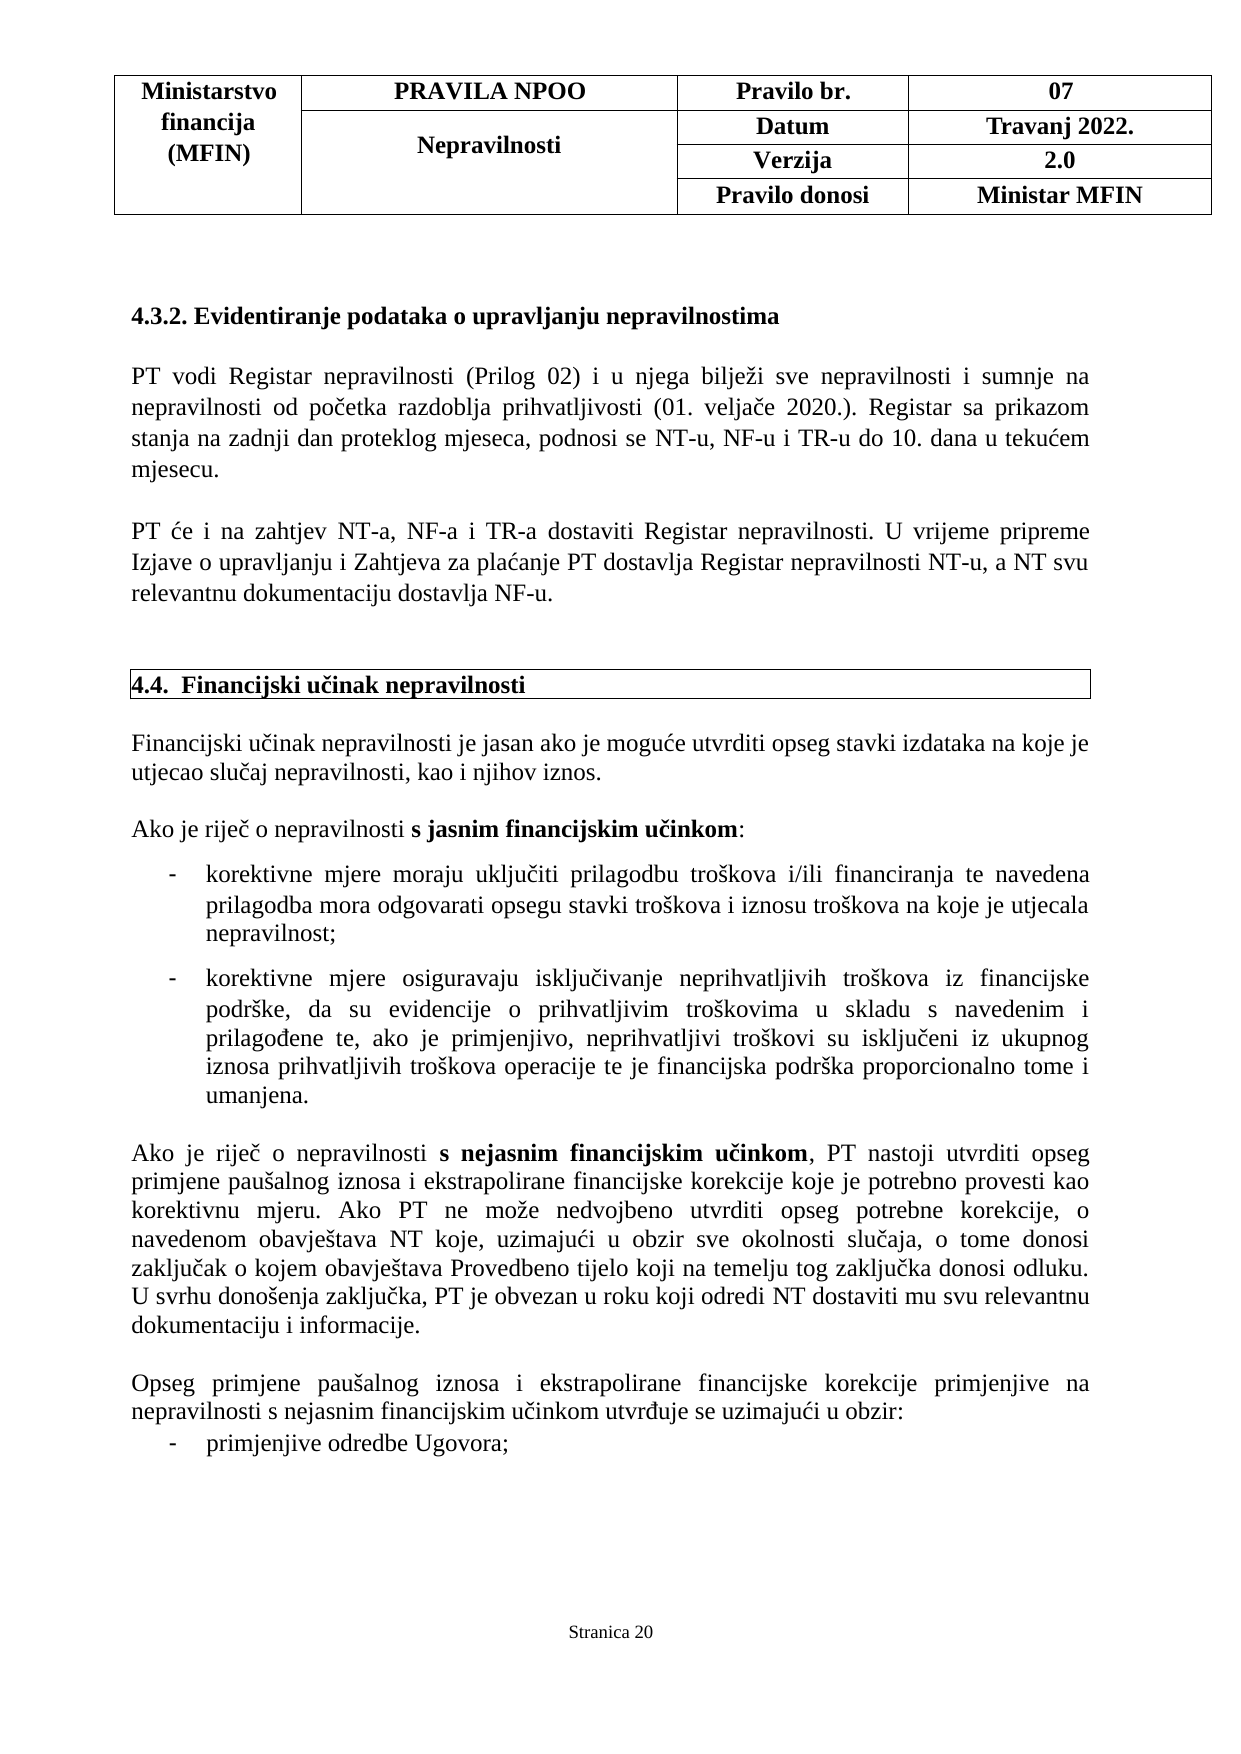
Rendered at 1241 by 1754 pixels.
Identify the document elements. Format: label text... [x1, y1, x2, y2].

text PT vodi Registar nepravilnosti (Prilog 02) i u njega bilježi sve nepravilnosti i sumnje na nepravilnosti od početka razdoblja prihvatljivosti (01. veljače 2020.). Registar sa prikazom stanja na zadnji dan proteklog mjeseca, podnosi se NT-u, NF-u i TR-u do 10. dana u tekućem mjesecu. [131, 361, 1090, 483]
text Opseg primjene paušalnog iznosa i ekstrapolirane financijske korekcije primjenjive na nepravilnosti s nejasnim financijskim učinkom utvrđuje se uzimajući u obzir: [131, 1368, 1090, 1425]
text 4.3.2. Evidentiranje podataka o upravljanju nepravilnostima [131, 301, 1090, 330]
text PT će i na zahtjev NT-a, NF-a i TR-a dostaviti Registar nepravilnosti. U vrijeme pripreme Izjave o upravljanju i Zahtjeva za plaćanje PT dostavlja Registar nepravilnosti NT-u, a NT svu relevantnu dokumentaciju dostavlja NF-u. [131, 516, 1090, 607]
list korektivne mjere moraju uključiti prilagodbu troškova i/ili financiranja te navedena prilagodba mora odgovarati opsegu stavki troškova i iznosu troškova na koje je utjecala nepravilnost; [168, 856, 1090, 947]
text Financijski učinak nepravilnosti je jasan ako je moguće utvrditi opseg stavki izdataka na koje je utjecao slučaj nepravilnosti, kao i njihov iznos. [131, 728, 1090, 786]
text Ako je riječ o nepravilnosti s nejasnim financijskim učinkom, PT nastoji utvrditi opseg primjene paušalnog iznosa i ekstrapolirane financijske korekcije koje je potrebno provesti kao korektivnu mjeru. Ako PT ne može nedvojbeno utvrditi opseg potrebne korekcije, o navedenom obavještava NT koje, uzimajući u obzir sve okolnosti slučaja, o tome donosi zaključak o kojem obavještava Provedbeno tijelo koji na temelju tog zaključka donosi odluku. U svrhu donošenja zaključka, PT je obvezan u roku koji odredi NT dostaviti mu svu relevantnu dokumentaciju i informacije. [131, 1138, 1090, 1339]
text Ako je riječ o nepravilnosti s jasnim financijskim učinkom: [131, 814, 1090, 843]
list korektivne mjere osiguravaju isključivanje neprihvatljivih troškova iz financijske podrške, da su evidencije o prihvatljivim troškovima u skladu s navedenim i prilagođene te, ako je primjenjivo, neprihvatljivi troškovi su isključeni iz ukupnog iznosa prihvatljivih troškova operacije te je financijska podrška proporcionalno tome i umanjena. [168, 960, 1090, 1109]
list primjenjive odredbe Ugovora; [169, 1425, 1090, 1459]
text 4.4. Financijski učinak nepravilnosti [131, 670, 1090, 698]
